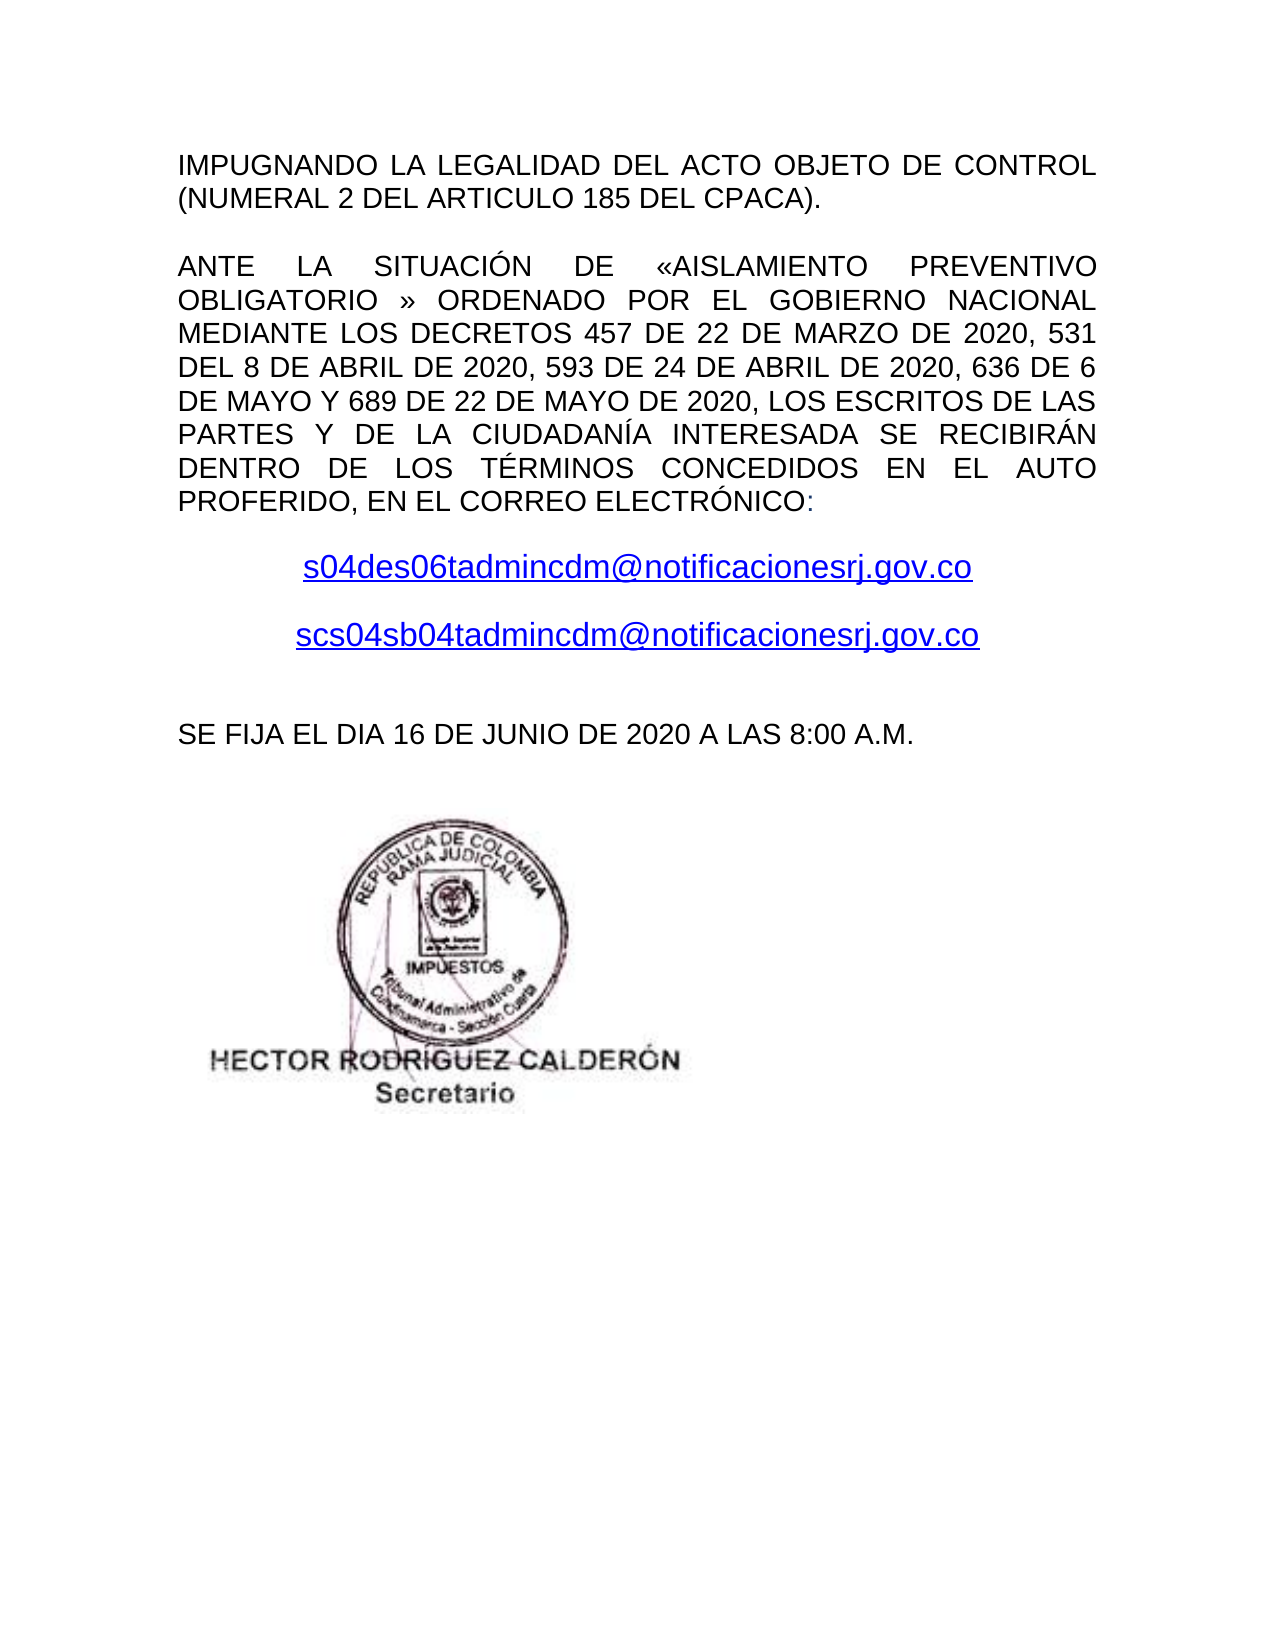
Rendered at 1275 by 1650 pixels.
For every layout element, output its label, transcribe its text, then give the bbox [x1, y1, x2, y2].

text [177, 148, 1098, 215]
picture [177, 808, 715, 1114]
text scs04sb04tadmincdm@notificacionesrj.gov.co [177, 614, 1098, 653]
text s04des06tadmincdm@notificacionesrj.gov.co [177, 547, 1098, 585]
text ANTE LA SITUACIÓN DE «AISLAMIENTO PREVENTIVO OBLIGATORIO » ORDENADO POR EL GOBIERNO NACIONAL MEDIANTE LOS DECRETOS 457 DE 22 DE MARZO DE 2020, 531 DEL 8 DE ABRIL DE 2020, 593 DE 24 DE ABRIL DE 2020, 636 DE 6 DE MAYO Y 689 DE 22 DE MAYO DE 2020, LOS ESCRITOS DE LAS PARTES Y DE LA CIUDADANÍA INTERESADA SE RECIBIRÁN DENTRO DE LOS TÉRMINOS CONCEDIDOS EN EL AUTO PROFERIDO, EN EL CORREO ELECTRÓNICO: [177, 249, 1098, 518]
text SE FIJA EL DIA 16 DE JUNIO DE 2020 A LAS 8:00 A.M. [177, 717, 1098, 751]
